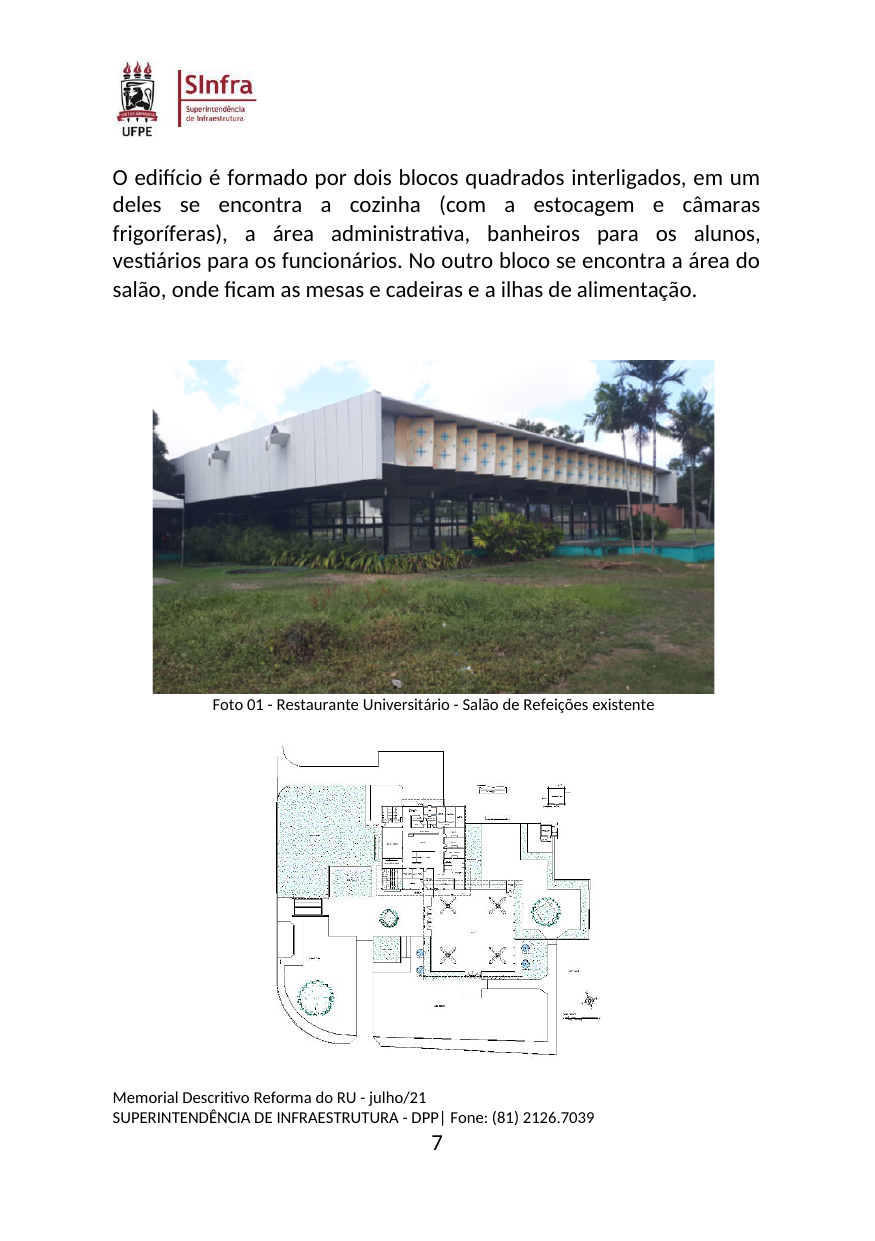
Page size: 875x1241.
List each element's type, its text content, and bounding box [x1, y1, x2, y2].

text O edifício é formado por dois blocos quadrados interligados, em um deles se encontra a cozinha (com a estocagem e câmaras frigoríferas), a área administrativa, banheiros para os alunos, vestiários para os funcionários. No outro bloco se encontra a área do salão, onde ficam as mesas e cadeiras e a ilhas de alimentação. [112, 163, 762, 303]
text Foto 01 - Restaurante Universitário - Salão de Refeições existente [123, 694, 744, 714]
picture [112, 59, 257, 138]
picture [152, 360, 715, 694]
picture [228, 737, 638, 1065]
